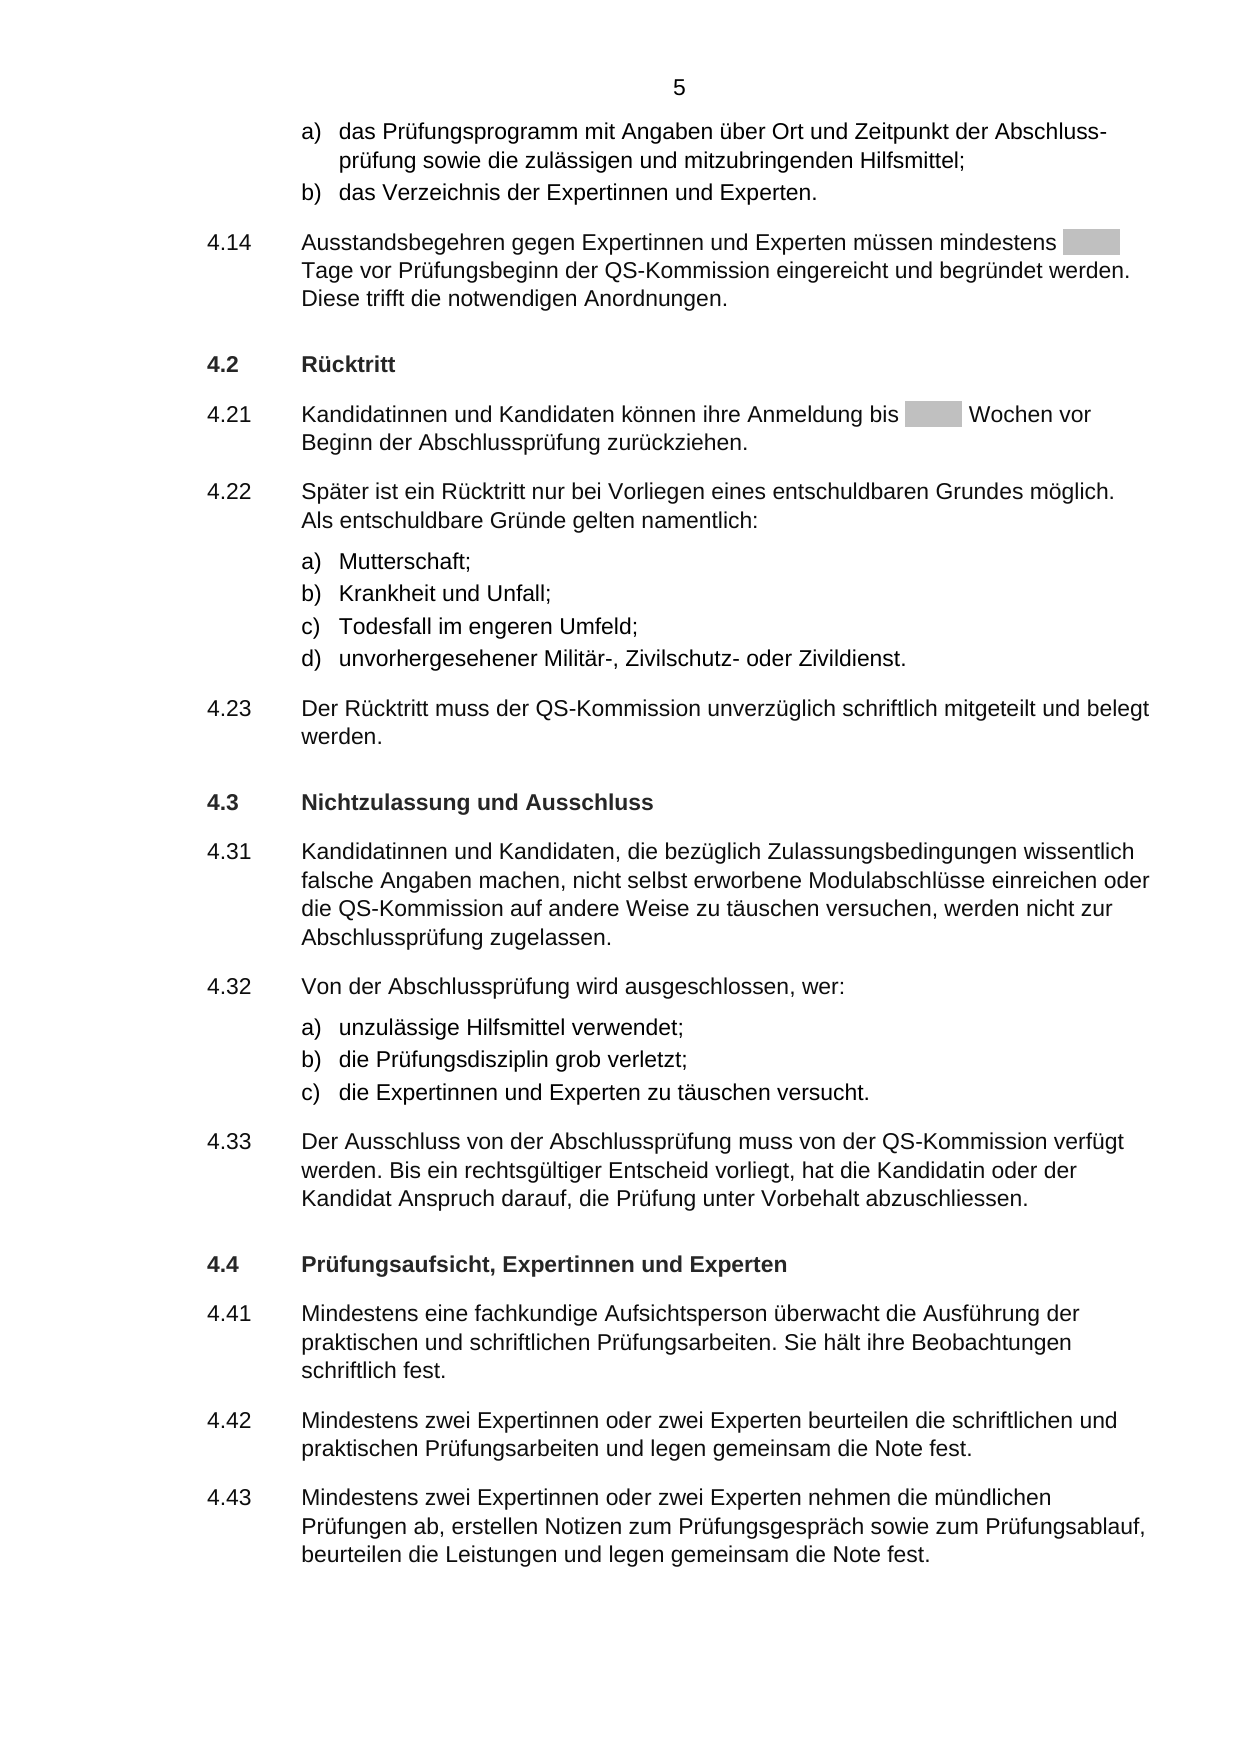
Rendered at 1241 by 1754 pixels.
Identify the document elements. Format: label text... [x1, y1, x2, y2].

subtitle die Expertinnen und Experten zu täuschen versucht. [301, 1079, 1152, 1105]
subtitle Krankheit und Unfall; [301, 580, 1152, 607]
subtitle Ausstandsbegehren gegen Expertinnen und Experten müssen mindestens Tage vor Prüfungsbeginn der QS-Kommission eingereicht und begründet werden. Diese trifft die notwendigen Anordnungen. [207, 228, 1152, 312]
subtitle Mindestens zwei Expertinnen oder zwei Experten beurteilen die schriftlichen und praktischen Prüfungsarbeiten und legen gemeinsam die Note fest. [207, 1407, 1152, 1461]
subtitle Der Rücktritt muss der QS-Kommission unverzüglich schriftlich mitgeteilt und belegt werden. [207, 695, 1152, 749]
subtitle Nichtzulassung und Ausschluss [207, 789, 1152, 815]
subtitle Mindestens eine fachkundige Aufsichtsperson überwacht die Ausführung der praktischen und schriftlichen Prüfungsarbeiten. Sie hält ihre Beobachtungen schriftlich fest. [207, 1300, 1152, 1384]
subtitle Prüfungsaufsicht, Expertinnen und Experten [207, 1251, 1152, 1277]
subtitle Mindestens zwei Expertinnen oder zwei Experten nehmen die mündlichen Prüfungen ab, erstellen Notizen zum Prüfungsgespräch sowie zum Prüfungsablauf, beurteilen die Leistungen und legen gemeinsam die Note fest. [207, 1484, 1152, 1567]
subtitle Todesfall im engeren Umfeld; [301, 613, 1152, 639]
subtitle Von der Abschlussprüfung wird ausgeschlossen, wer: [207, 973, 1152, 999]
subtitle das Prüfungsprogramm mit Angaben über Ort und Zeitpunkt der Abschlussprüfung sowie die zulässigen und mitzubringenden Hilfsmittel; [301, 118, 1152, 173]
subtitle unvorhergesehener Militär-, Zivilschutz- oder Zivildienst. [301, 645, 1152, 672]
subtitle Kandidatinnen und Kandidaten können ihre Anmeldung bis Wochen vor Beginn der Abschlussprüfung zurückziehen. [207, 401, 1152, 455]
subtitle unzulässige Hilfsmittel verwendet; [301, 1014, 1152, 1040]
subtitle das Verzeichnis der Expertinnen und Experten. [301, 179, 1152, 206]
subtitle Der Ausschluss von der Abschlussprüfung muss von der QS-Kommission verfügt werden. Bis ein rechtsgültiger Entscheid vorliegt, hat die Kandidatin oder der Kandidat Anspruch darauf, die Prüfung unter Vorbehalt abzuschliessen. [207, 1128, 1152, 1212]
subtitle die Prüfungsdisziplin grob verletzt; [301, 1046, 1152, 1073]
subtitle Kandidatinnen und Kandidaten, die bezüglich Zulassungsbedingungen wissentlich falsche Angaben machen, nicht selbst erworbene Modulabschlüsse einreichen oder die QS-Kommission auf andere Weise zu täuschen versuchen, werden nicht zur Abschlussprüfung zugelassen. [207, 838, 1152, 950]
subtitle Später ist ein Rücktritt nur bei Vorliegen eines entschuldbaren Grundes möglich. Als entschuldbare Gründe gelten namentlich: [207, 478, 1152, 533]
subtitle Mutterschaft; [301, 548, 1152, 574]
subtitle Rücktritt [207, 351, 1152, 378]
